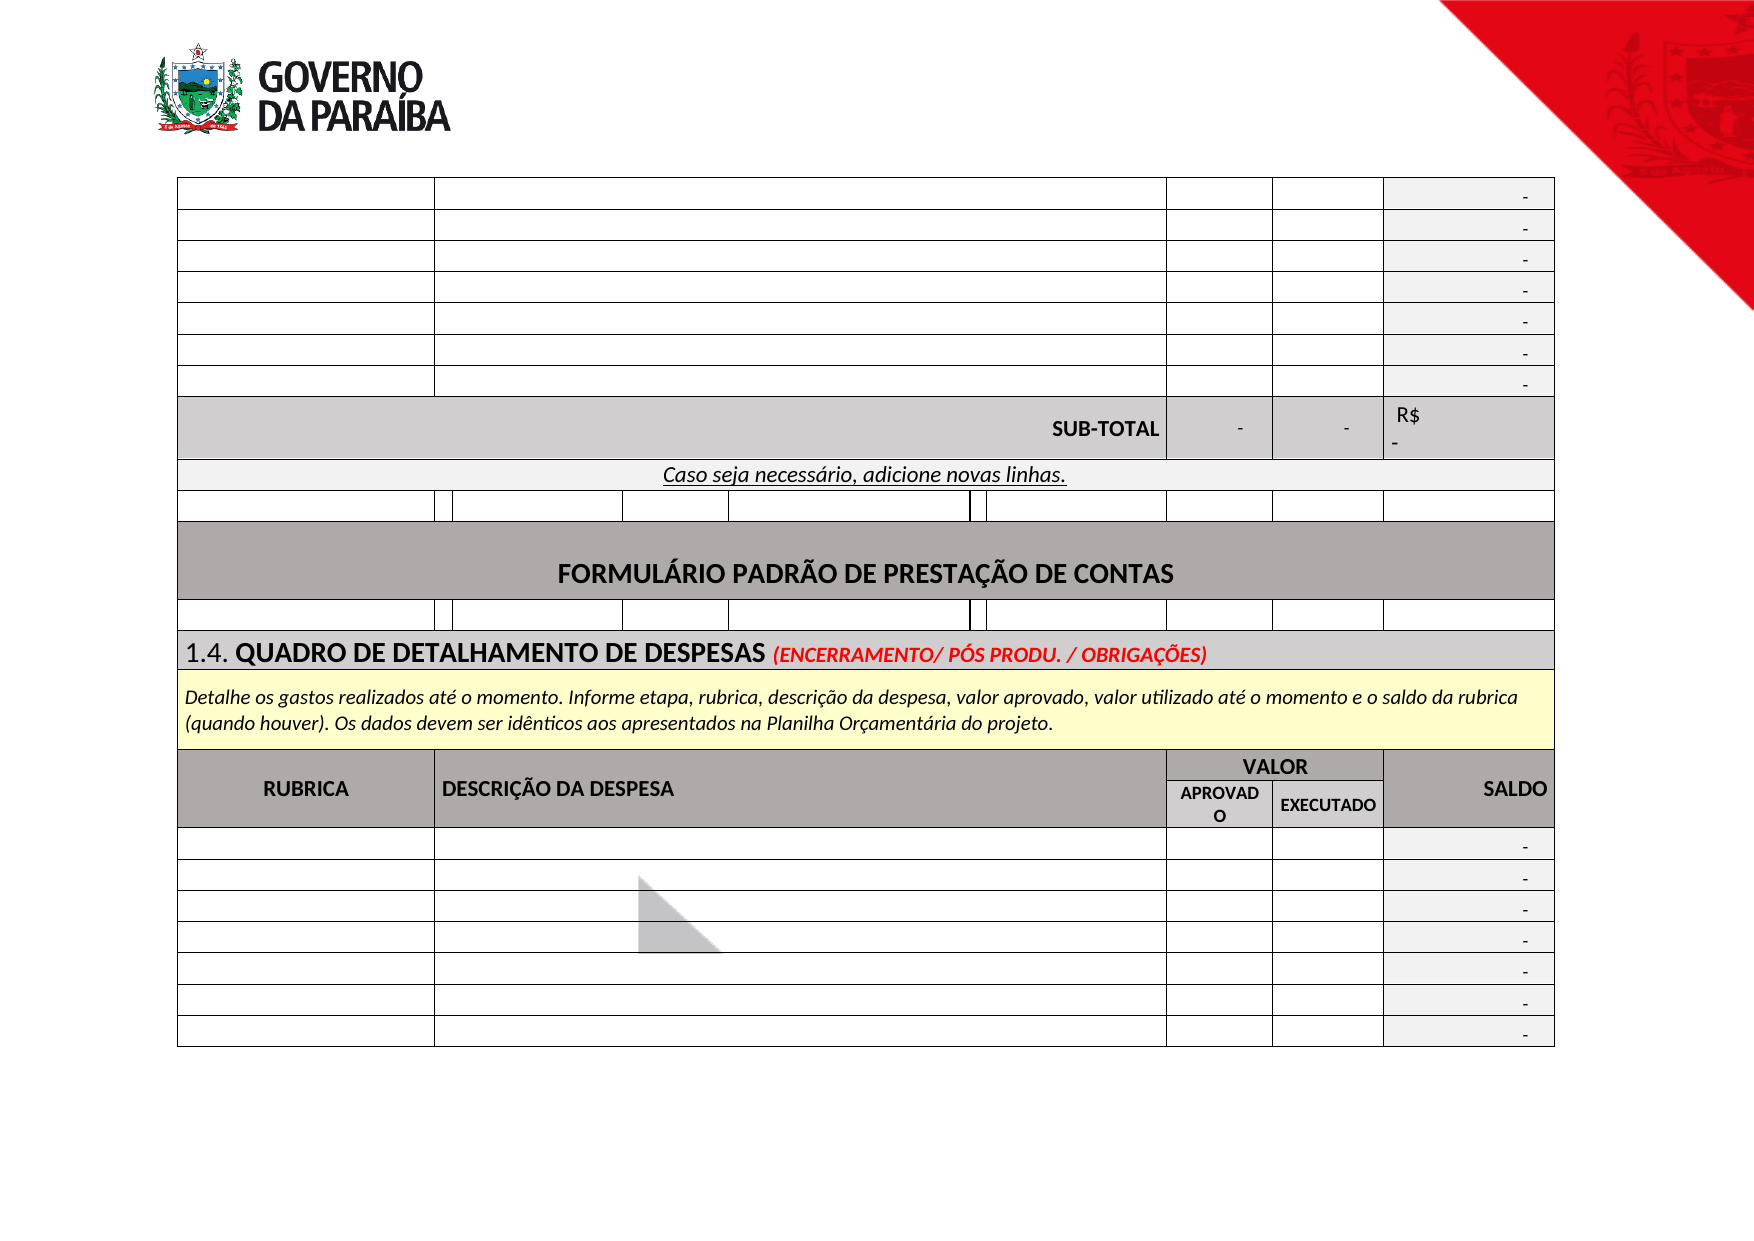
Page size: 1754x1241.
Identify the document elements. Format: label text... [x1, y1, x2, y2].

table_cell [178, 366, 434, 396]
table_cell [1167, 860, 1272, 890]
table_cell [435, 1016, 1166, 1046]
table_cell - [1384, 366, 1554, 396]
table_cell [1273, 922, 1383, 952]
table_cell [1167, 953, 1272, 983]
table_cell [178, 860, 434, 890]
table_cell [178, 303, 434, 333]
table_cell [1273, 860, 1383, 890]
table_cell [435, 491, 452, 521]
table_cell [453, 491, 622, 521]
table_cell [435, 953, 1166, 983]
table_cell [435, 922, 1166, 952]
table_cell [971, 600, 986, 630]
table_cell [1273, 178, 1383, 208]
table_cell [1167, 303, 1272, 333]
table_cell [178, 985, 434, 1015]
table_cell [623, 600, 728, 630]
table_cell [435, 210, 1166, 240]
table_cell [178, 210, 434, 240]
table_cell - [1384, 335, 1554, 365]
table_cell - [1384, 178, 1554, 208]
table_cell [1273, 241, 1383, 271]
table_cell [1273, 953, 1383, 983]
table_cell - [1384, 210, 1554, 240]
table_cell [178, 922, 434, 952]
table_cell [178, 1016, 434, 1046]
table_cell DESCRIÇÃO DA DESPESA [435, 750, 1166, 827]
table_cell [729, 600, 969, 630]
table_cell [1167, 210, 1272, 240]
table_cell [1167, 366, 1272, 396]
table_cell [1273, 491, 1383, 521]
picture [147, 38, 454, 139]
table_cell [435, 860, 1166, 890]
table_cell [1384, 491, 1554, 521]
table_cell [178, 953, 434, 983]
table_cell [435, 335, 1166, 365]
table_cell RUBRICA [178, 750, 434, 827]
table_cell [1167, 600, 1272, 630]
table_cell [987, 600, 1166, 630]
table_cell [178, 272, 434, 302]
table_cell [1167, 272, 1272, 302]
table_cell [1273, 891, 1383, 921]
table_cell APROVADO [1167, 781, 1272, 827]
table_cell SUB-TOTAL [178, 397, 1166, 458]
table_cell [1273, 335, 1383, 365]
table_cell [1167, 985, 1272, 1015]
table_cell [1273, 600, 1383, 630]
table_cell 1.4. QUADRO DE DETALHAMENTO DE DESPESAS (ENCERRAMENTO/ PÓS PRODU. / OBRIGAÇÕES) [178, 631, 1554, 669]
table_cell - [1384, 272, 1554, 302]
table_cell [1273, 303, 1383, 333]
table_cell [1167, 241, 1272, 271]
table_cell [435, 303, 1166, 333]
table_cell [178, 600, 434, 630]
table_cell [178, 178, 434, 208]
table_cell [1167, 922, 1272, 952]
table_cell [1273, 828, 1383, 858]
table_cell [453, 600, 622, 630]
table_cell [1384, 600, 1554, 630]
table_cell [1167, 178, 1272, 208]
table_cell [435, 600, 452, 630]
table_cell - [1384, 303, 1554, 333]
table_cell [1167, 491, 1272, 521]
table_cell - [1167, 397, 1272, 458]
table_cell [1273, 1016, 1383, 1046]
table_cell EXECUTADO [1273, 781, 1383, 827]
table_cell [178, 335, 434, 365]
table_cell [178, 241, 434, 271]
table_cell FORMULÁRIO PADRÃO DE PRESTAÇÃO DE CONTAS [178, 522, 1554, 599]
table_cell [435, 241, 1166, 271]
table_cell [1273, 985, 1383, 1015]
table_cell [178, 828, 434, 858]
table_cell [1273, 366, 1383, 396]
table_cell VALOR [1167, 750, 1383, 780]
table_cell [1167, 335, 1272, 365]
table_cell [178, 491, 434, 521]
table_cell [1273, 272, 1383, 302]
table_cell - [1384, 828, 1554, 858]
table_cell - [1384, 1016, 1554, 1046]
table_cell [729, 491, 969, 521]
table_cell [987, 491, 1166, 521]
table_cell [623, 491, 728, 521]
table_cell R$ - [1384, 397, 1554, 458]
table_cell - [1384, 985, 1554, 1015]
table_cell Caso seja necessário, adicione novas linhas. [178, 460, 1554, 490]
table_cell [1167, 1016, 1272, 1046]
table_cell - [1384, 953, 1554, 983]
table_cell [435, 178, 1166, 208]
table_cell - [1384, 891, 1554, 921]
table_cell [435, 891, 1166, 921]
picture [638, 0, 1754, 954]
table_cell [435, 828, 1166, 858]
table_cell [1273, 210, 1383, 240]
table_cell Detalhe os gastos realizados até o momento. Informe etapa, rubrica, descrição da despesa, valor aprovado, valor utilizado até o momento e o saldo da rubrica (quando houver). Os dados devem ser idênticos aos apresentados na Planilha Orçamentária do projeto. [178, 670, 1554, 749]
table_cell - [1273, 397, 1383, 458]
table_cell [1167, 828, 1272, 858]
table_cell - [1384, 922, 1554, 952]
table_cell [435, 985, 1166, 1015]
table_cell SALDO [1384, 750, 1554, 827]
table_cell [435, 272, 1166, 302]
table_cell - [1384, 860, 1554, 890]
table_cell [435, 366, 1166, 396]
table_cell [178, 891, 434, 921]
table_cell - [1384, 241, 1554, 271]
table_cell [1167, 891, 1272, 921]
table_cell [971, 491, 986, 521]
